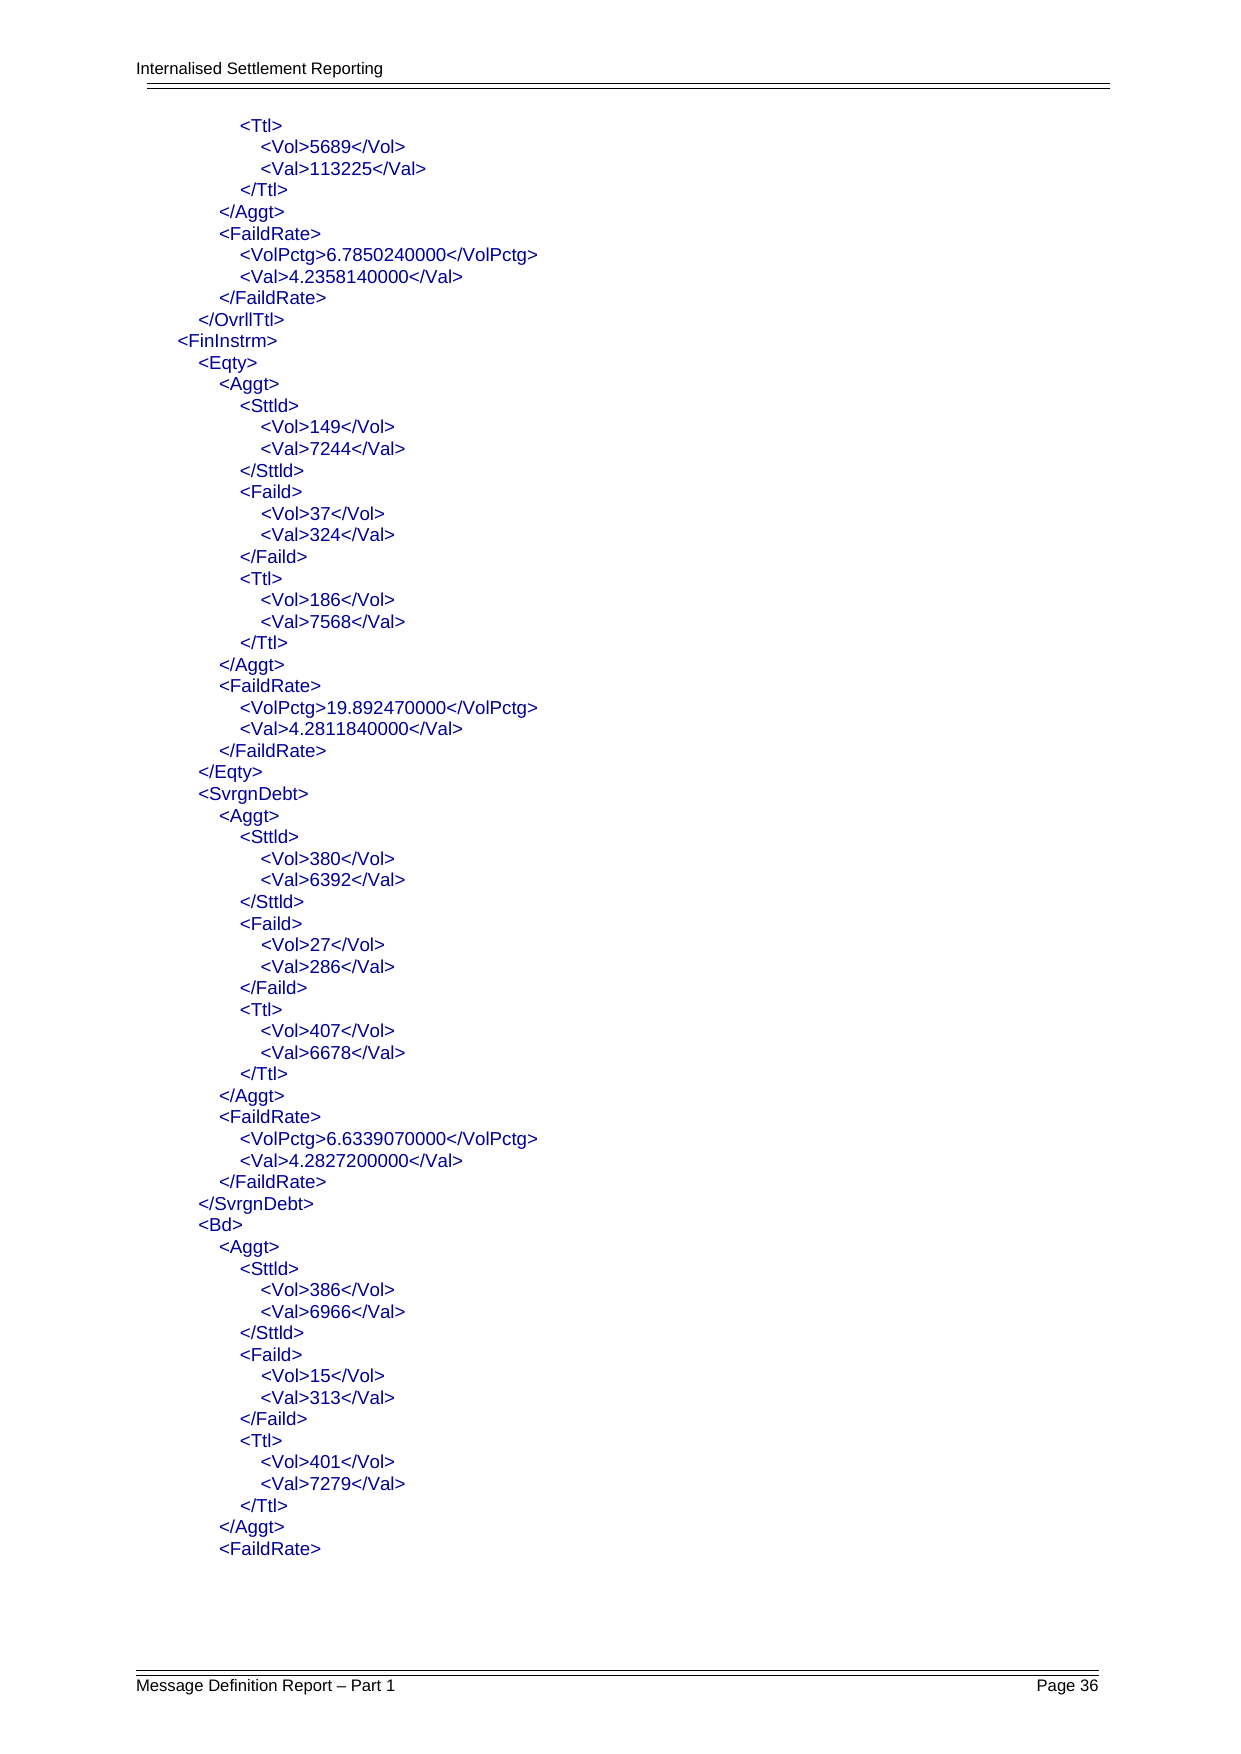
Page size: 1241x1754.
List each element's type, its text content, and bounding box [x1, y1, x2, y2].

text <Vol>386</Vol> [136, 1279, 1104, 1300]
text <Val>7279</Val> [136, 1473, 1104, 1494]
text </OvrllTtl> [136, 308, 1104, 330]
text <Ttl> [136, 998, 1104, 1020]
text <Val>6392</Val> [136, 869, 1104, 891]
text </Ttl> [136, 632, 1104, 653]
text </FaildRate> [136, 287, 1104, 308]
text <Val>324</Val> [136, 524, 1104, 546]
text <FinInstrm> [136, 330, 1104, 352]
text </FaildRate> [136, 740, 1104, 761]
text <Faild> [136, 1343, 1104, 1365]
text <Vol>401</Vol> [136, 1451, 1104, 1473]
text <Aggt> [136, 804, 1104, 826]
text </Ttl> [136, 1494, 1104, 1516]
text <Faild> [136, 912, 1104, 934]
text </Aggt> [136, 201, 1104, 222]
text <Val>113225</Val> [136, 158, 1104, 179]
text <Aggt> [136, 1236, 1104, 1257]
text <Val>313</Val> [136, 1387, 1104, 1408]
text <Val>4.2358140000</Val> [136, 265, 1104, 287]
text </SvrgnDebt> [136, 1193, 1104, 1214]
text <FaildRate> [136, 1538, 1104, 1559]
text </Ttl> [136, 179, 1104, 201]
text </Faild> [136, 1408, 1104, 1430]
text </Eqty> [136, 761, 1104, 783]
text <Val>4.2811840000</Val> [136, 718, 1104, 740]
text <Ttl> [136, 567, 1104, 589]
text </Sttld> [136, 1322, 1104, 1343]
text <VolPctg>6.6339070000</VolPctg> [136, 1128, 1104, 1149]
text <Vol>186</Vol> [136, 589, 1104, 610]
text <Ttl> [136, 114, 1104, 136]
text <Val>4.2827200000</Val> [136, 1149, 1104, 1171]
text <Ttl> [136, 1430, 1104, 1451]
text </Aggt> [136, 1085, 1104, 1106]
text <Val>7568</Val> [136, 610, 1104, 632]
text <Vol>5689</Vol> [136, 136, 1104, 158]
text </Ttl> [136, 1063, 1104, 1085]
text <Vol>149</Vol> [136, 416, 1104, 438]
text <FaildRate> [136, 1106, 1104, 1128]
text <VolPctg>6.7850240000</VolPctg> [136, 244, 1104, 265]
text <Vol>15</Vol> [136, 1365, 1104, 1387]
text </Faild> [136, 977, 1104, 998]
text <Faild> [136, 481, 1104, 503]
text <Val>6678</Val> [136, 1042, 1104, 1063]
text <SvrgnDebt> [136, 783, 1104, 804]
text <Val>7244</Val> [136, 438, 1104, 459]
text <Vol>407</Vol> [136, 1020, 1104, 1042]
text <Bd> [136, 1214, 1104, 1236]
text <Eqty> [136, 352, 1104, 373]
text <Aggt> [136, 373, 1104, 395]
text <Val>286</Val> [136, 955, 1104, 977]
text <FaildRate> [136, 675, 1104, 697]
text </FaildRate> [136, 1171, 1104, 1193]
text </Sttld> [136, 459, 1104, 481]
text </Sttld> [136, 891, 1104, 912]
text </Faild> [136, 546, 1104, 567]
text <Vol>37</Vol> [136, 503, 1104, 524]
text <Vol>380</Vol> [136, 848, 1104, 869]
text </Aggt> [136, 653, 1104, 675]
text <Vol>27</Vol> [136, 934, 1104, 955]
text <FaildRate> [136, 222, 1104, 244]
text </Aggt> [136, 1516, 1104, 1538]
text <Val>6966</Val> [136, 1300, 1104, 1322]
text <VolPctg>19.892470000</VolPctg> [136, 697, 1104, 718]
text <Sttld> [136, 395, 1104, 416]
text <Sttld> [136, 826, 1104, 848]
text <Sttld> [136, 1257, 1104, 1279]
